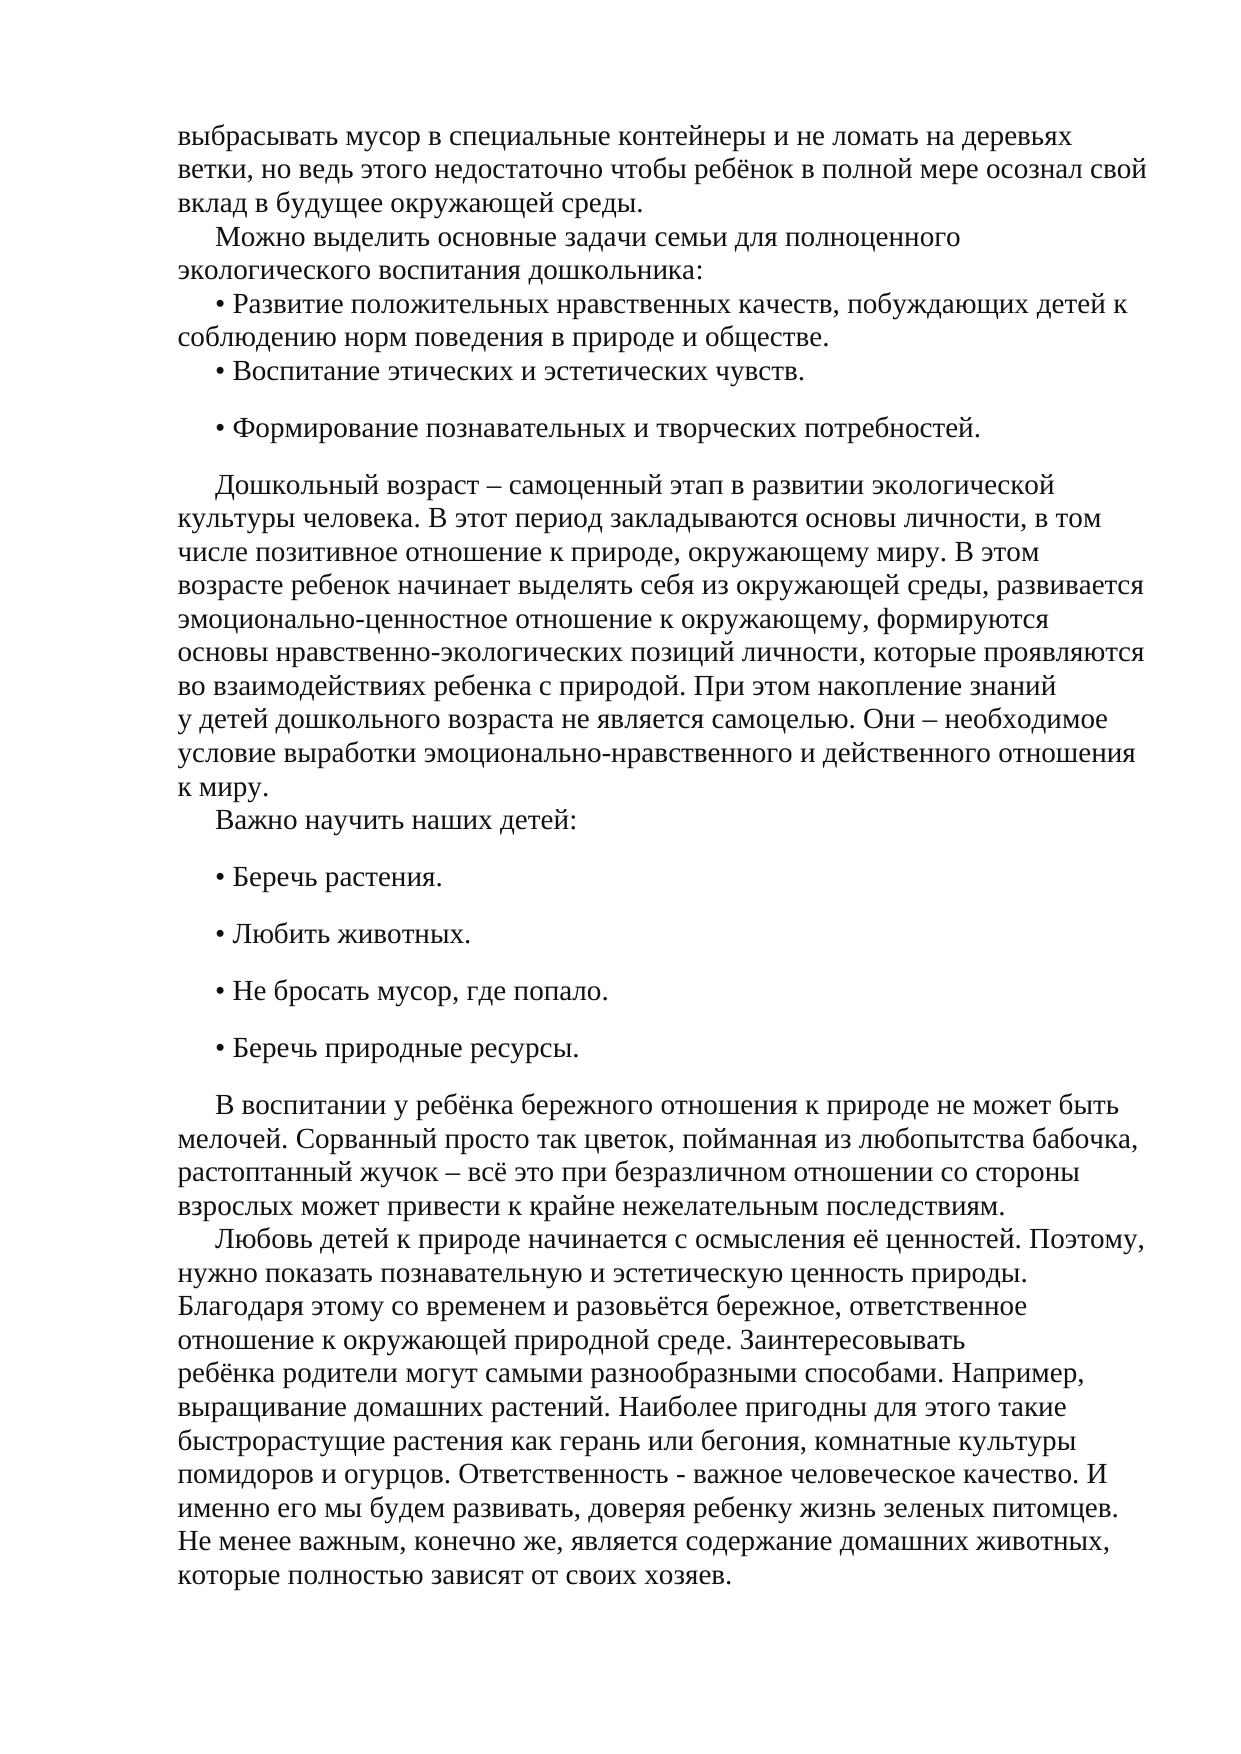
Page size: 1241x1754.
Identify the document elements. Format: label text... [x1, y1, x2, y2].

text • Развитие положительных нравственных качеств, побуждающих детей к соблюдению норм поведения в природе и обществе. [177, 286, 1152, 353]
text Можно выделить основные задачи семьи для полноценного экологического воспитания дошкольника: [177, 219, 1152, 286]
text Любовь детей к природе начинается с осмысления её ценностей. Поэтому, нужно показать познавательную и эстетическую ценность природы. Благодаря этому со временем и разовьётся бережное, ответственное отношение к окружающей природной среде. Заинтересовывать ребёнка родители могут самыми разнообразными способами. Например, выращивание домашних растений. Наиболее пригодны для этого такие быстрорастущие растения как герань или бегония, комнатные культуры помидоров и огурцов. Ответственность - важное человеческое качество. И именно его мы будем развивать, доверяя ребенку жизнь зеленых питомцев. Не менее важным, конечно же, является содержание домашних животных, которые полностью зависят от своих хозяев. [177, 1221, 1152, 1590]
text • Беречь природные ресурсы. [177, 1030, 1152, 1064]
text • Не бросать мусор, где попало. [177, 973, 1152, 1007]
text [177, 118, 1152, 219]
text • Беречь растения. [177, 859, 1152, 893]
text • Формирование познавательных и творческих потребностей. [177, 410, 1152, 443]
text • Любить животных. [177, 916, 1152, 950]
text Важно научить наших детей: [177, 802, 1152, 836]
text В воспитании у ребёнка бережного отношения к природе не может быть мелочей. Сорванный просто так цветок, пойманная из любопытства бабочка, растоптанный жучок – всё это при безразличном отношении со стороны взрослых может привести к крайне нежелательным последствиям. [177, 1087, 1152, 1221]
text Дошкольный возраст – самоценный этап в развитии экологической культуры человека. В этот период закладываются основы личности, в том числе позитивное отношение к природе, окружающему миру. В этом возрасте ребенок начинает выделять себя из окружающей среды, развивается эмоционально-ценностное отношение к окружающему, формируются основы нравственно-экологических позиций личности, которые проявляются во взаимодействиях ребенка с природой. При этом накопление знаний у детей дошкольного возраста не является самоцелью. Они – необходимое условие выработки эмоционально-нравственного и действенного отношения к миру. [177, 467, 1152, 802]
text • Воспитание этических и эстетических чувств. [177, 353, 1152, 386]
